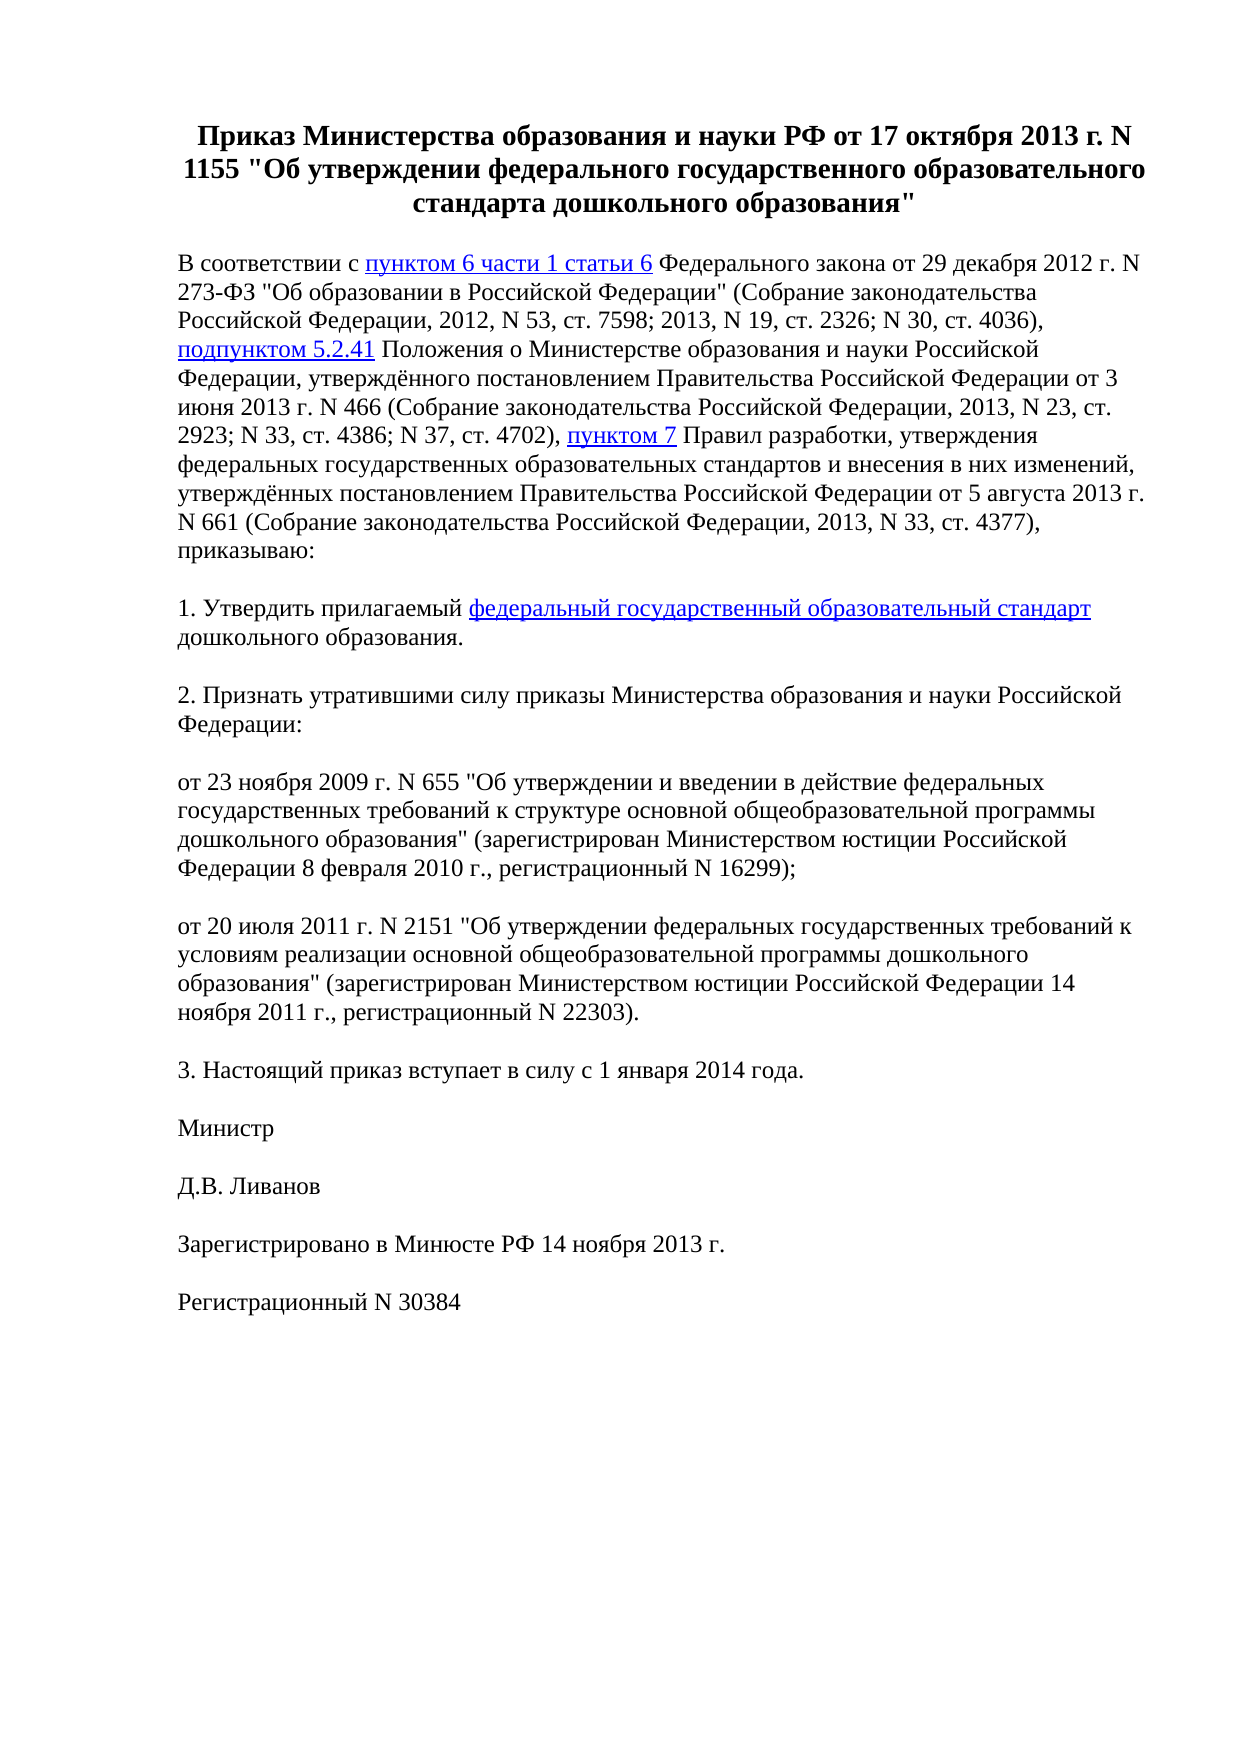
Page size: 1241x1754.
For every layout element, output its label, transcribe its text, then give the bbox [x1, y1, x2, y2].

text 2. Признать утратившими силу приказы Министерства образования и науки Российской Федерации: [177, 680, 1152, 737]
text Д.В. Ливанов [177, 1171, 1152, 1199]
text от 23 ноября 2009 г. N 655 "Об утверждении и введении в действие федеральных государственных требований к структуре основной общеобразовательной программы дошкольного образования" (зарегистрирован Министерством юстиции Российской Федерации 8 февраля 2010 г., регистрационный N 16299); [177, 767, 1152, 882]
text от 20 июля 2011 г. N 2151 "Об утверждении федеральных государственных требований к условиям реализации основной общеобразовательной программы дошкольного образования" (зарегистрирован Министерством юстиции Российской Федерации 14 ноября 2011 г., регистрационный N 22303). [177, 911, 1152, 1026]
text Приказ Министерства образования и науки РФ от 17 октября 2013 г. N 1155 "Об утверждении федерального государственного образовательного стандарта дошкольного образования" [177, 118, 1152, 219]
text 3. Настоящий приказ вступает в силу с 1 января 2014 года. [177, 1055, 1152, 1084]
text Регистрационный N 30384 [177, 1287, 1152, 1315]
text В соответствии с пунктом 6 части 1 статьи 6 Федерального закона от 29 декабря 2012 г. N 273-ФЗ "Об образовании в Российской Федерации" (Собрание законодательства Российской Федерации, 2012, N 53, ст. 7598; 2013, N 19, ст. 2326; N 30, ст. 4036), подпунктом 5.2.41 Положения о Министерстве образования и науки Российской Федерации, утверждённого постановлением Правительства Российской Федерации от 3 июня 2013 г. N 466 (Собрание законодательства Российской Федерации, 2013, N 23, ст. 2923; N 33, ст. 4386; N 37, ст. 4702), пунктом 7 Правил разработки, утверждения федеральных государственных образовательных стандартов и внесения в них изменений, утверждённых постановлением Правительства Российской Федерации от 5 августа 2013 г. N 661 (Собрание законодательства Российской Федерации, 2013, N 33, ст. 4377), приказываю: [177, 248, 1152, 564]
text Зарегистрировано в Минюсте РФ 14 ноября 2013 г. [177, 1229, 1152, 1257]
text Министр [177, 1113, 1152, 1142]
text 1. Утвердить прилагаемый федеральный государственный образовательный стандарт дошкольного образования. [177, 593, 1152, 651]
